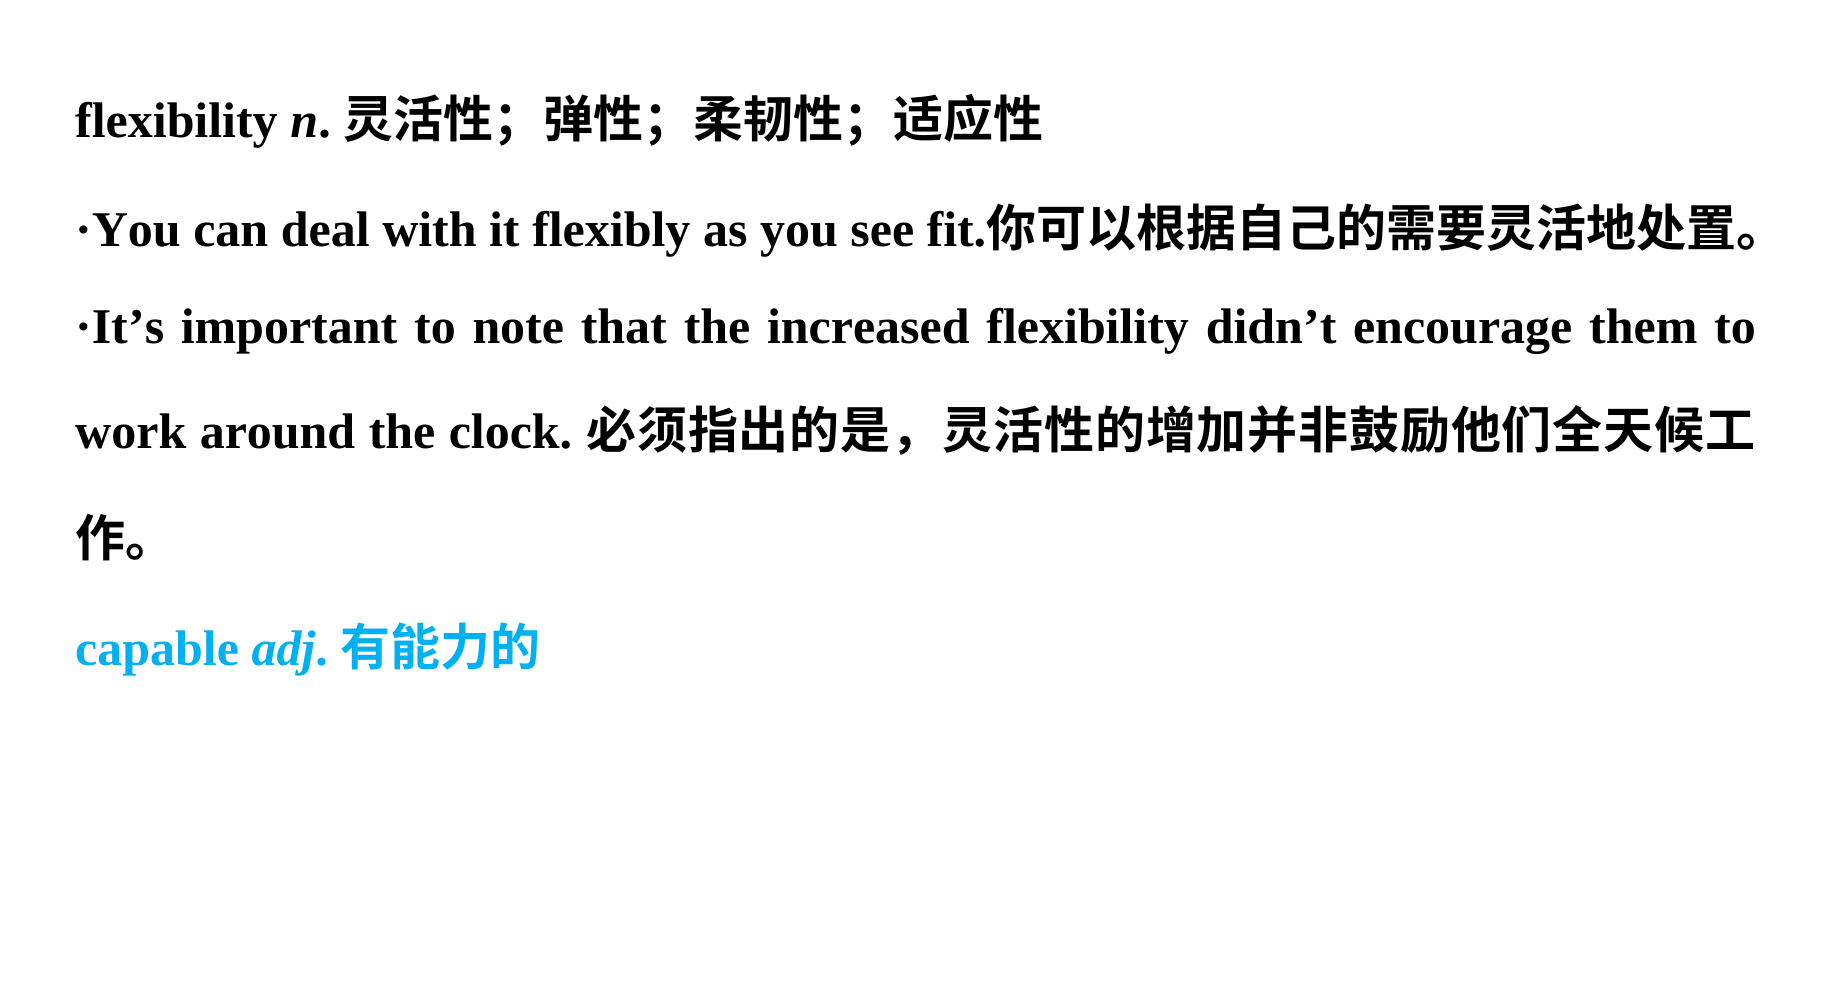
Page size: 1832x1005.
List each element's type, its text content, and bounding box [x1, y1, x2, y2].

text ·You can deal with it flexibly as you see fit.你可以根据自己的需要灵活地处置。 [75, 188, 1756, 261]
text capable adj. 有能力的 [75, 607, 1756, 680]
text ·It’s important to note that the increased flexibility didn’t encourage them to work around the clock. 必须指出的是，灵活性的增加并非鼓励他们全天候工作。 [75, 297, 1756, 571]
text flexibility n. 灵活性；弹性；柔韧性；适应性 [75, 79, 1756, 152]
